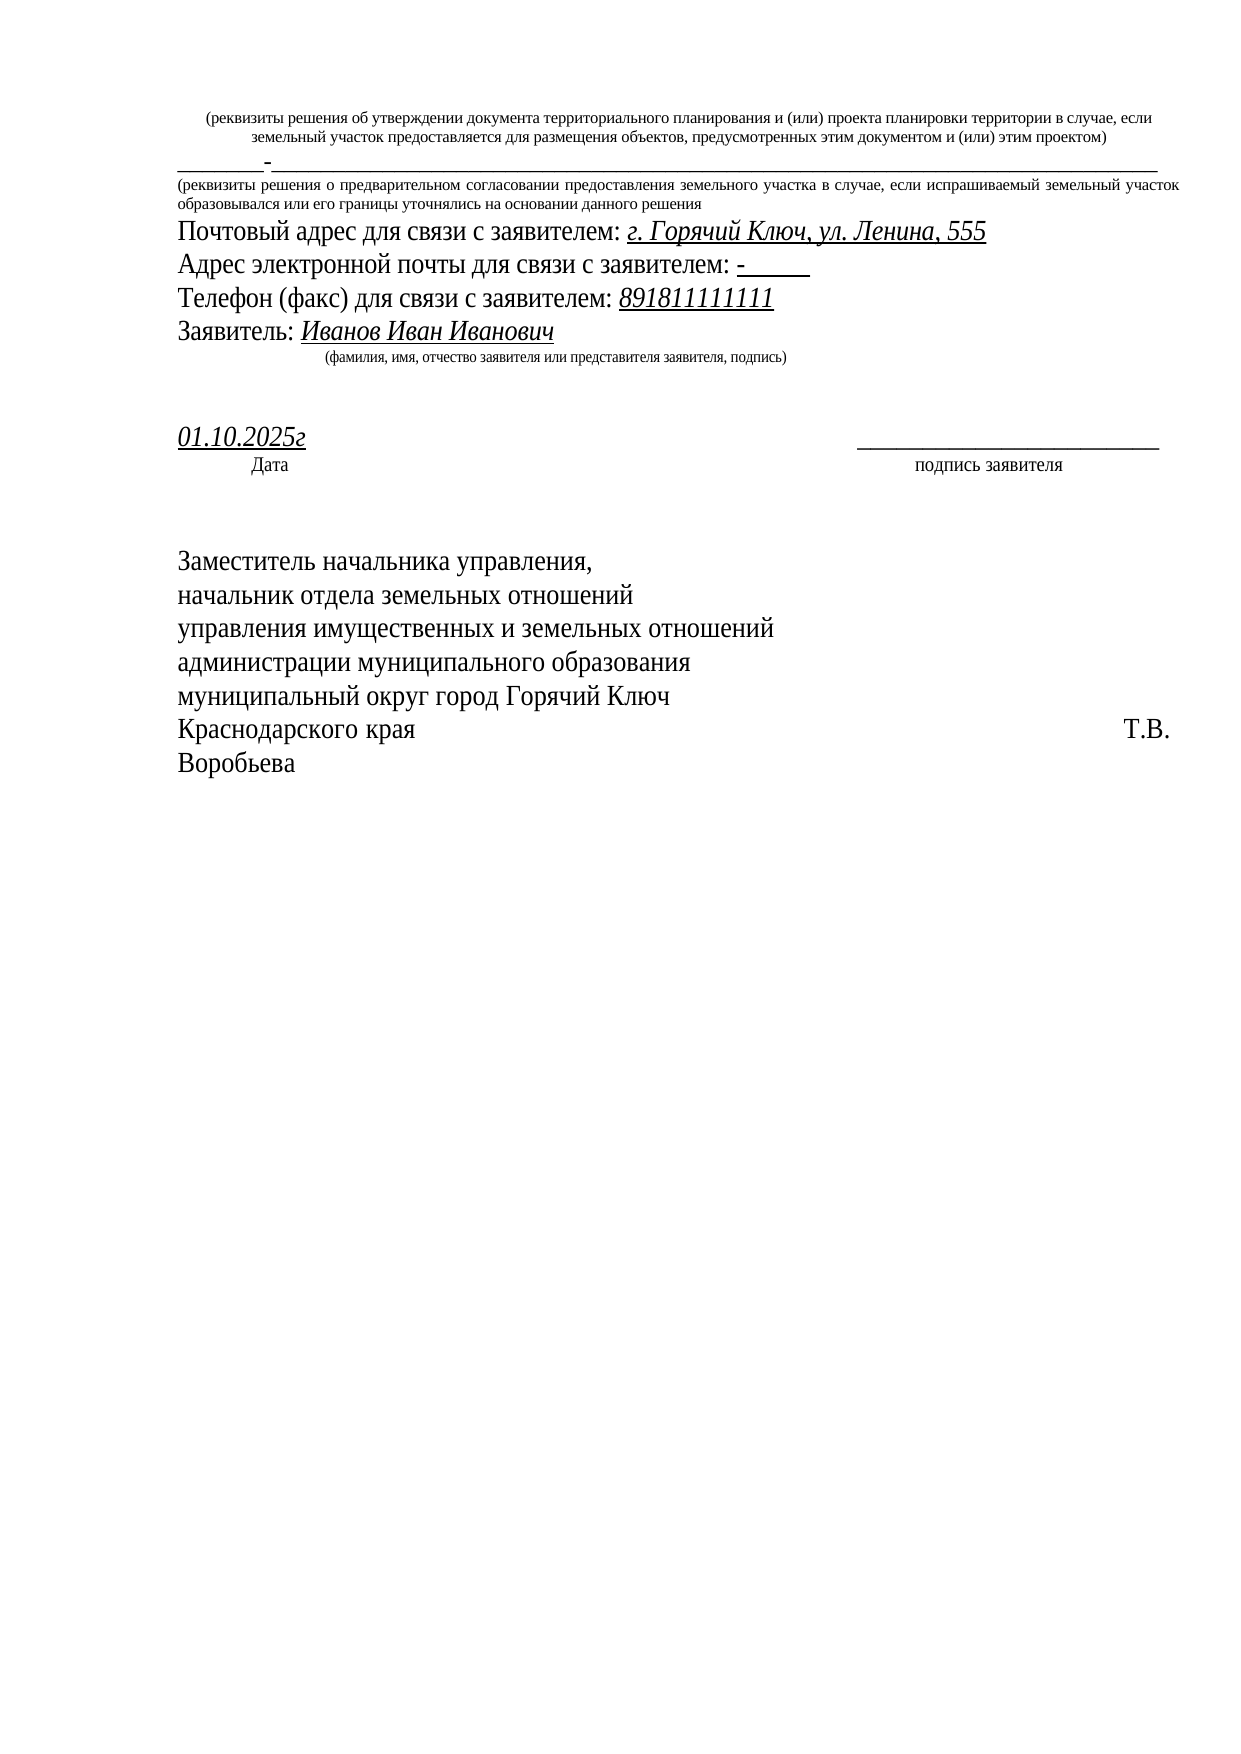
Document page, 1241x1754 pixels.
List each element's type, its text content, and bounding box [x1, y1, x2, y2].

text Телефон (факс) для связи с заявителем: 891811111111 [177, 280, 1181, 313]
text Почтовый адрес для связи с заявителем: г. Горячий Ключ, ул. Ленина, 555 [177, 213, 1181, 246]
text Заместитель начальника управления, [177, 543, 1181, 577]
text Дата подпись заявителя [177, 452, 1181, 476]
text администрации муниципального образования [177, 644, 1181, 678]
text (реквизиты решения об утверждении документа территориального планирования и (или) проекта планировки территории в случае, если земельный участок предоставляется для размещения объектов, предусмотренных этим документом и (или) этим проектом) [177, 107, 1181, 146]
text (фамилия, имя, отчество заявителя или представителя заявителя, подпись) [325, 347, 1181, 366]
text _______-________________________________________________________________________ [177, 146, 1181, 174]
text муниципальный округ город Горячий Ключ [177, 678, 1181, 711]
text Заявитель: Иванов Иван Иванович [177, 313, 1181, 347]
text управления имущественных и земельных отношений [177, 611, 1181, 644]
text начальник отдела земельных отношений [177, 577, 1181, 611]
text (реквизиты решения о предварительном согласовании предоставления земельного участка в случае, если испрашиваемый земельный участок образовывался или его границы уточнялись на основании данного решения [177, 174, 1181, 213]
text Адрес электронной почты для связи с заявителем: -_____ [177, 246, 1181, 280]
text 01.10.2025г _______________________ [177, 419, 1181, 452]
text Краснодарского края Т.В. Воробьева [177, 711, 1181, 778]
